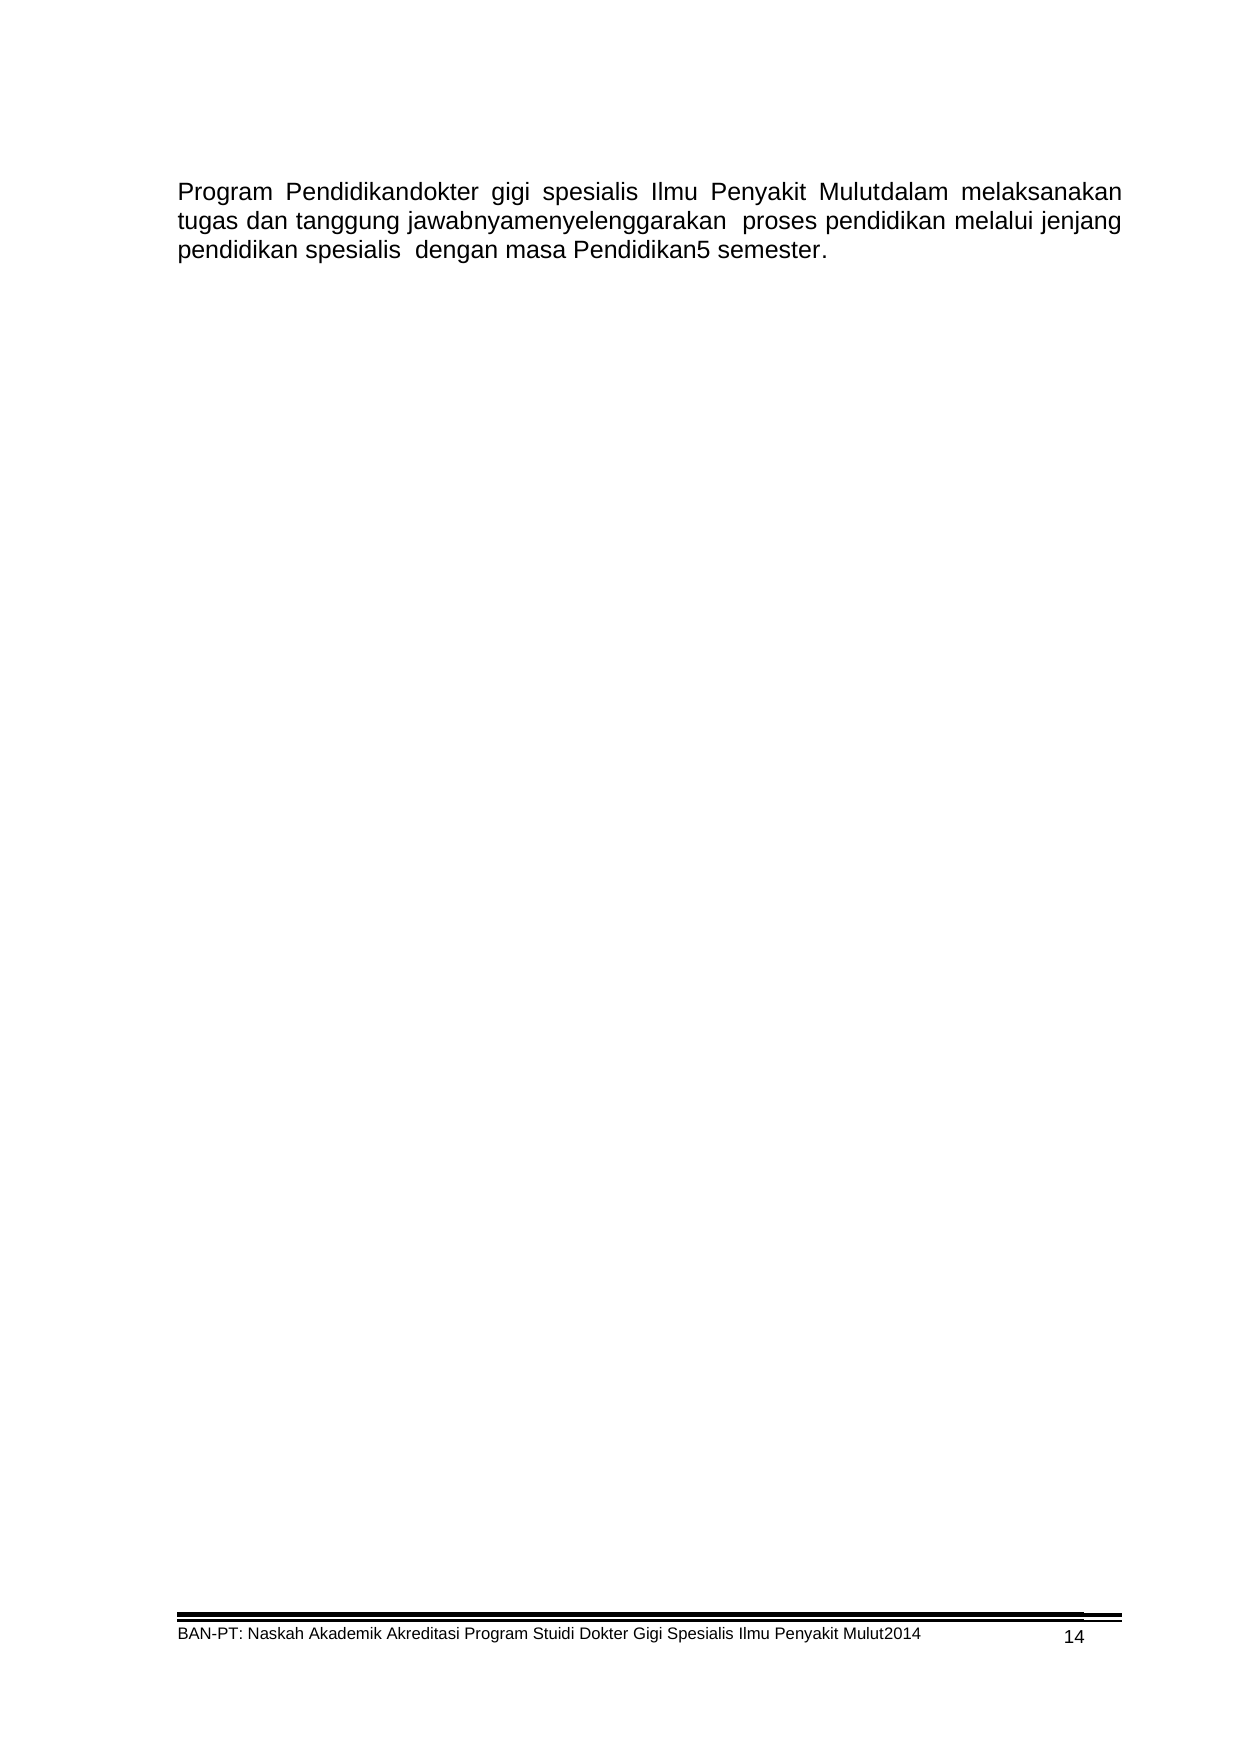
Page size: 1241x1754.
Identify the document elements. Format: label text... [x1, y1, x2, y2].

text Program Pendidikandokter gigi spesialis Ilmu Penyakit Mulutdalam melaksanakan tugas dan tanggung jawabnyamenyelenggarakan proses pendidikan melalui jenjang pendidikan spesialis dengan masa Pendidikan5 semester. [177, 177, 1122, 263]
